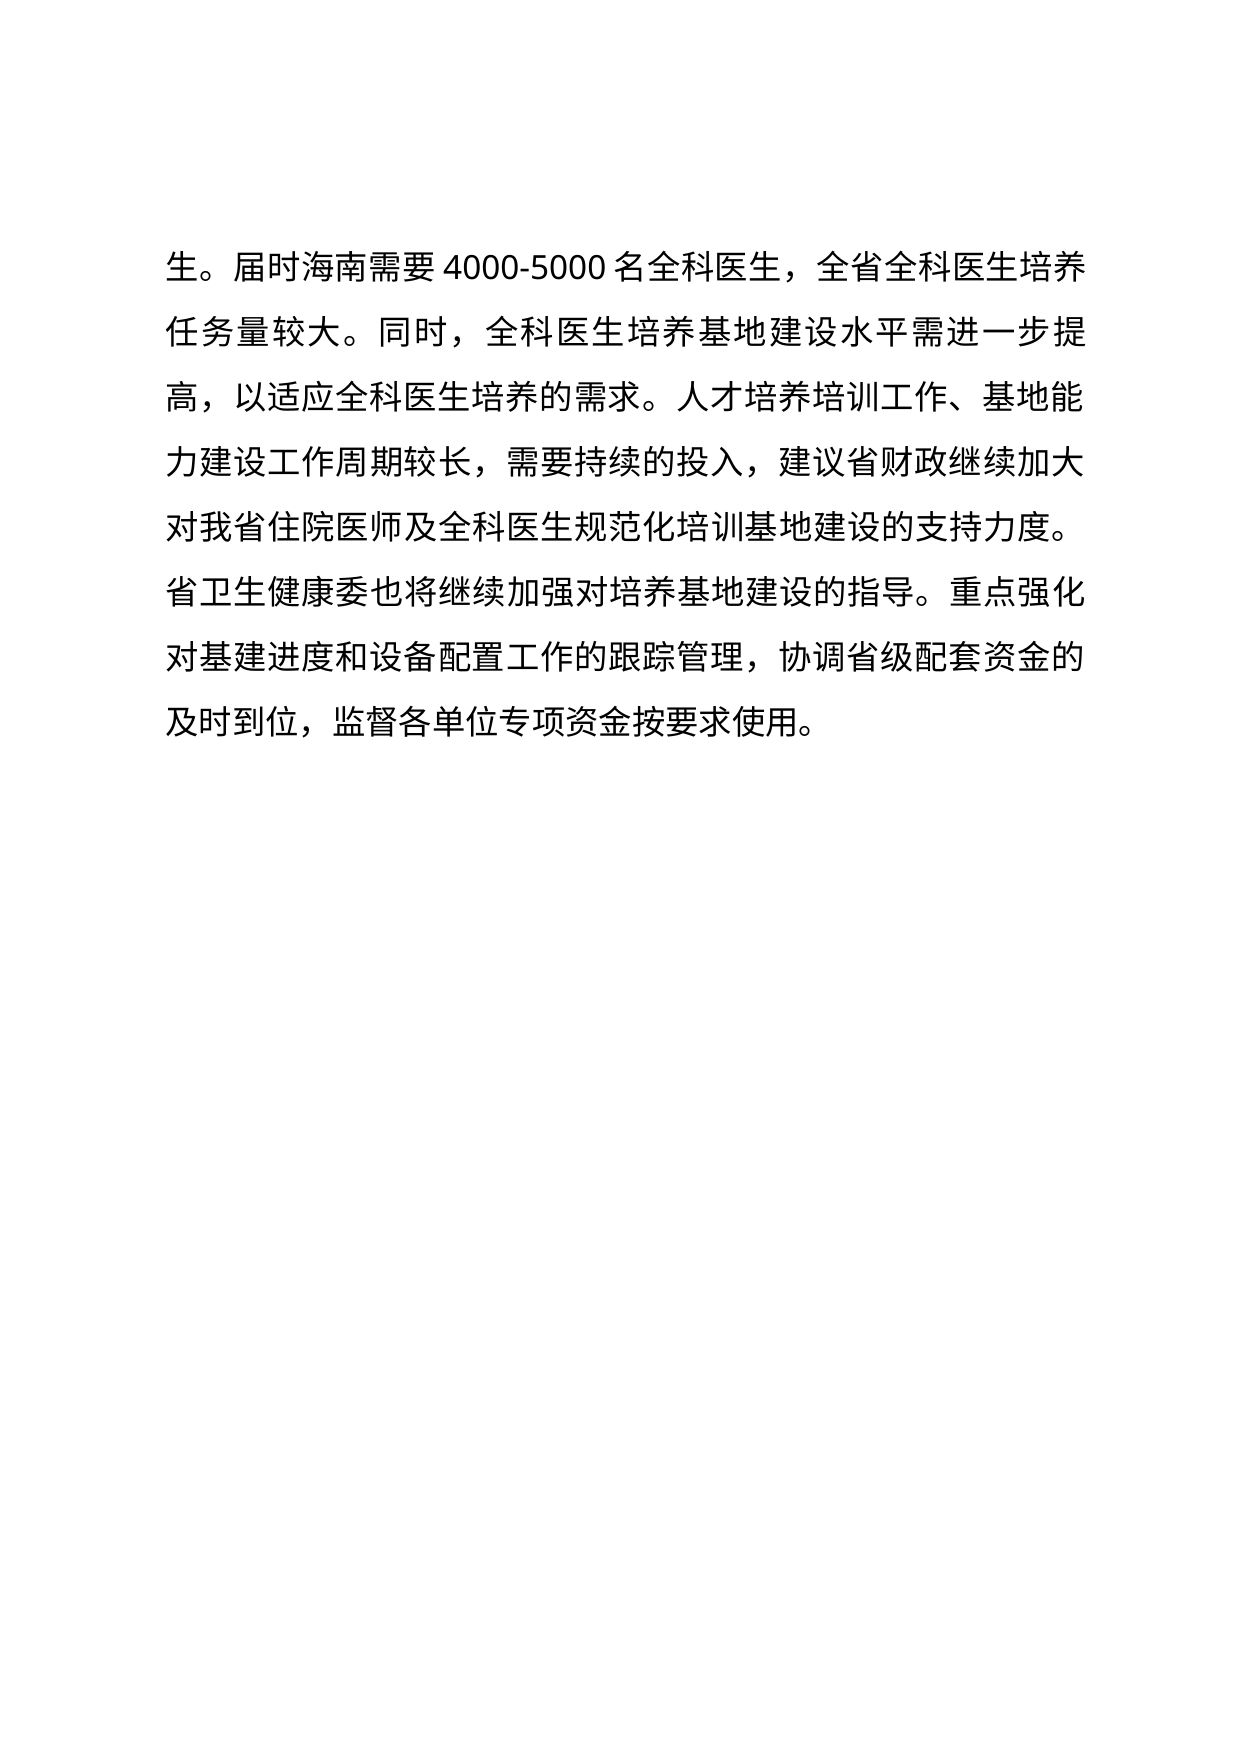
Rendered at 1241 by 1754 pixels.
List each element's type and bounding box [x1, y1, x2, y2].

text [165, 233, 1087, 753]
